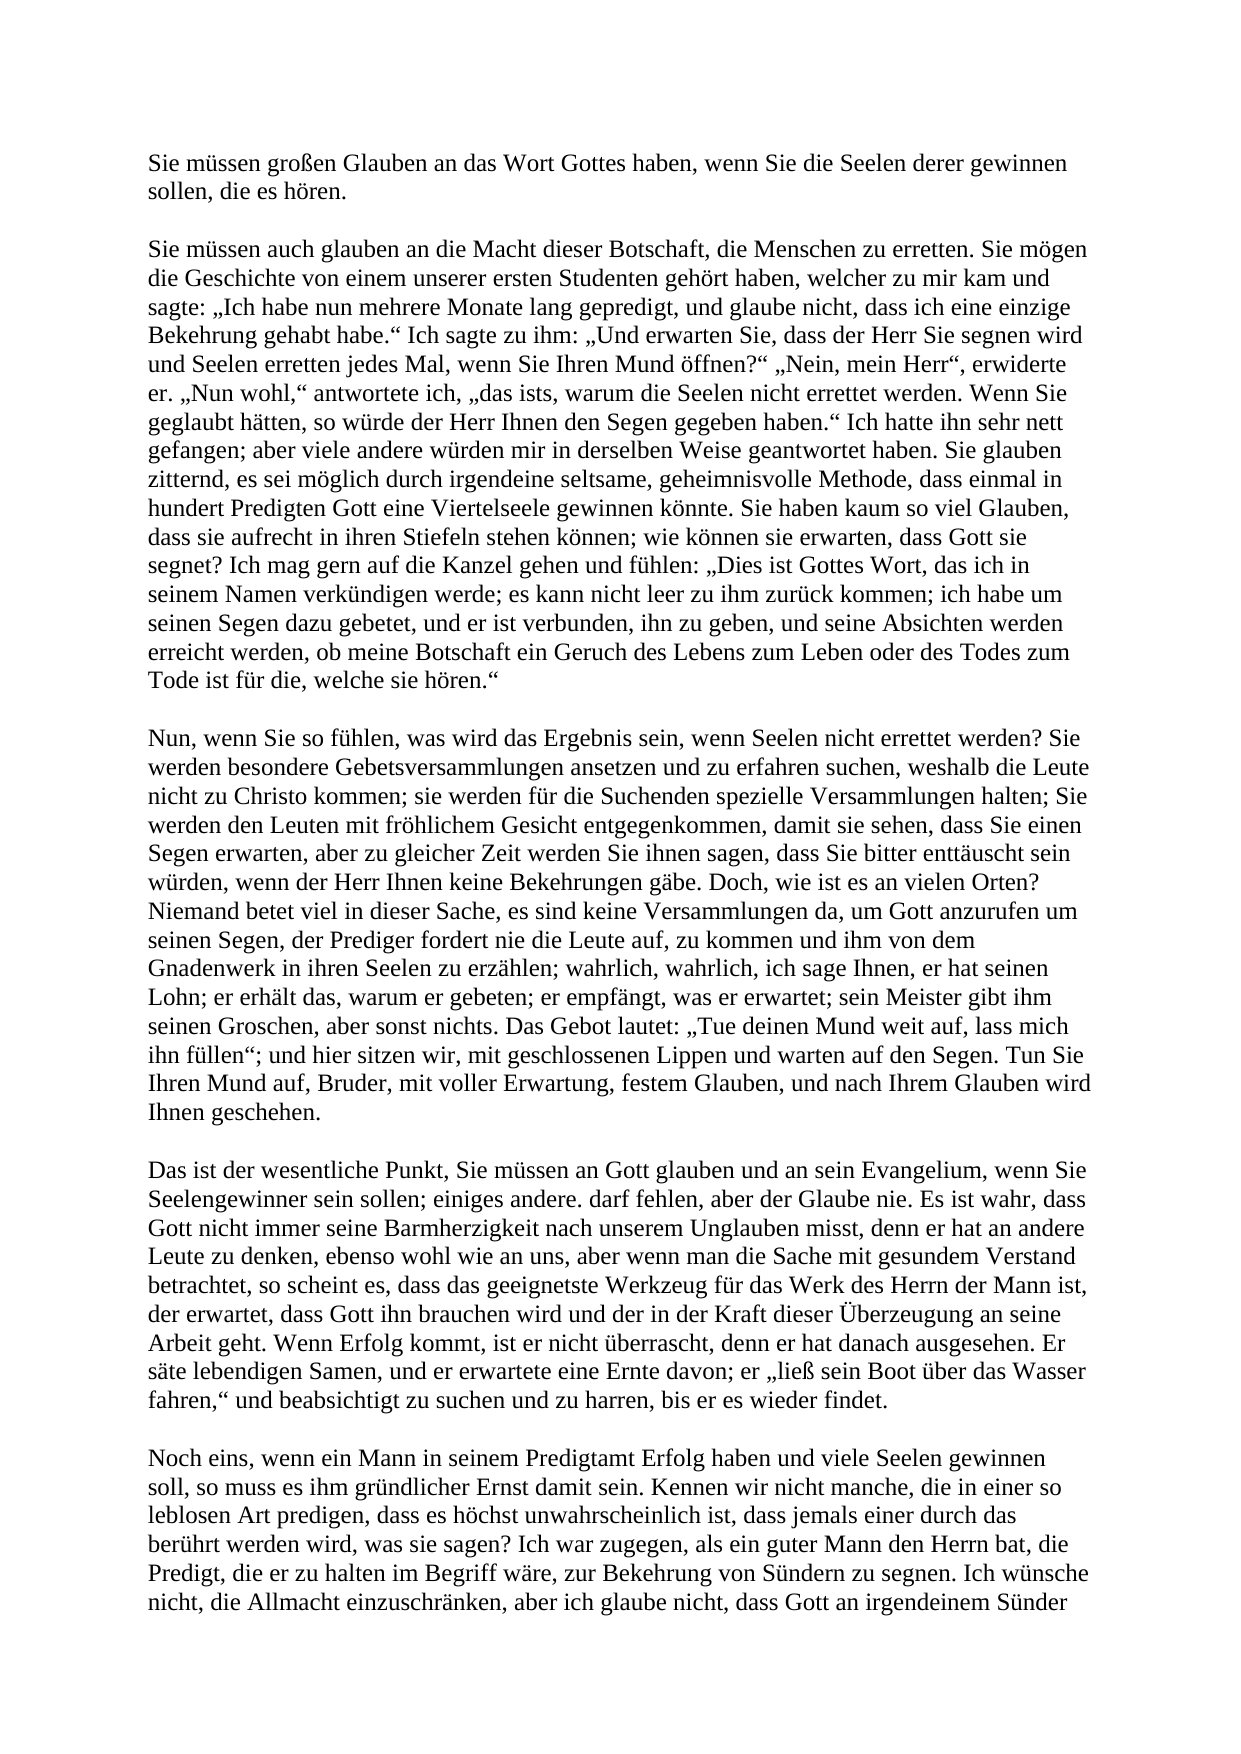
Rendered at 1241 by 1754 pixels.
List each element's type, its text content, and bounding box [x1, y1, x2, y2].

text Nun, wenn Sie so fühlen, was wird das Ergebnis sein, wenn Seelen nicht errettet werden? Sie werden besondere Gebetsversammlungen ansetzen und zu erfahren suchen, weshalb die Leute nicht zu Christo kommen; sie werden für die Suchenden spezielle Versammlungen halten; Sie werden den Leuten mit fröhlichem Gesicht entgegenkommen, damit sie sehen, dass Sie einen Segen erwarten, aber zu gleicher Zeit werden Sie ihnen sagen, dass Sie bitter enttäuscht sein würden, wenn der Herr Ihnen keine Bekehrungen gäbe. Doch, wie ist es an vielen Orten? Niemand betet viel in dieser Sache, es sind keine Versammlungen da, um Gott anzurufen um seinen Segen, der Prediger fordert nie die Leute auf, zu kommen und ihm von dem Gnadenwerk in ihren Seelen zu erzählen; wahrlich, wahrlich, ich sage Ihnen, er hat seinen Lohn; er erhält das, warum er gebeten; er empfängt, was er erwartet; sein Meister gibt ihm seinen Groschen, aber sonst nichts. Das Gebot lautet: „Tue deinen Mund weit auf, lass mich ihn füllen“; und hier sitzen wir, mit geschlossenen Lippen und warten auf den Segen. Tun Sie Ihren Mund auf, Bruder, mit voller Erwartung, festem Glauben, und nach Ihrem Glauben wird Ihnen geschehen. [148, 723, 1093, 1126]
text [148, 1443, 1093, 1616]
text Sie müssen auch glauben an die Macht dieser Botschaft, die Menschen zu erretten. Sie mögen die Geschichte von einem unserer ersten Studenten gehört haben, welcher zu mir kam und sagte: „Ich habe nun mehrere Monate lang gepredigt, und glaube nicht, dass ich eine einzige Bekehrung gehabt habe.“ Ich sagte zu ihm: „Und erwarten Sie, dass der Herr Sie segnen wird und Seelen erretten jedes Mal, wenn Sie Ihren Mund öffnen?“ „Nein, mein Herr“, erwiderte er. „Nun wohl,“ antwortete ich, „das ists, warum die Seelen nicht errettet werden. Wenn Sie geglaubt hätten, so würde der Herr Ihnen den Segen gegeben haben.“ Ich hatte ihn sehr nett gefangen; aber viele andere würden mir in derselben Weise geantwortet haben. Sie glauben zitternd, es sei möglich durch irgendeine seltsame, geheimnisvolle Methode, dass einmal in hundert Predigten Gott eine Viertelseele gewinnen könnte. Sie haben kaum so viel Glauben, dass sie aufrecht in ihren Stiefeln stehen können; wie können sie erwarten, dass Gott sie segnet? Ich mag gern auf die Kanzel gehen und fühlen: „Dies ist Gottes Wort, das ich in seinem Namen verkündigen werde; es kann nicht leer zu ihm zurück kommen; ich habe um seinen Segen dazu gebetet, und er ist verbunden, ihn zu geben, und seine Absichten werden erreicht werden, ob meine Botschaft ein Geruch des Lebens zum Leben oder des Todes zum Tode ist für die, welche sie hören.“ [148, 234, 1093, 694]
text Das ist der wesentliche Punkt, Sie müssen an Gott glauben und an sein Evangelium, wenn Sie Seelengewinner sein sollen; einiges andere. darf fehlen, aber der Glaube nie. Es ist wahr, dass Gott nicht immer seine Barmherzigkeit nach unserem Unglauben misst, denn er hat an andere Leute zu denken, ebenso wohl wie an uns, aber wenn man die Sache mit gesundem Verstand betrachtet, so scheint es, dass das geeignetste Werkzeug für das Werk des Herrn der Mann ist, der erwartet, dass Gott ihn brauchen wird und der in der Kraft dieser Überzeugung an seine Arbeit geht. Wenn Erfolg kommt, ist er nicht überrascht, denn er hat danach ausgesehen. Er säte lebendigen Samen, und er erwartete eine Ernte davon; er „ließ sein Boot über das Wasser fahren,“ und beabsichtigt zu suchen und zu harren, bis er es wieder findet. [148, 1155, 1093, 1414]
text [148, 148, 1093, 205]
